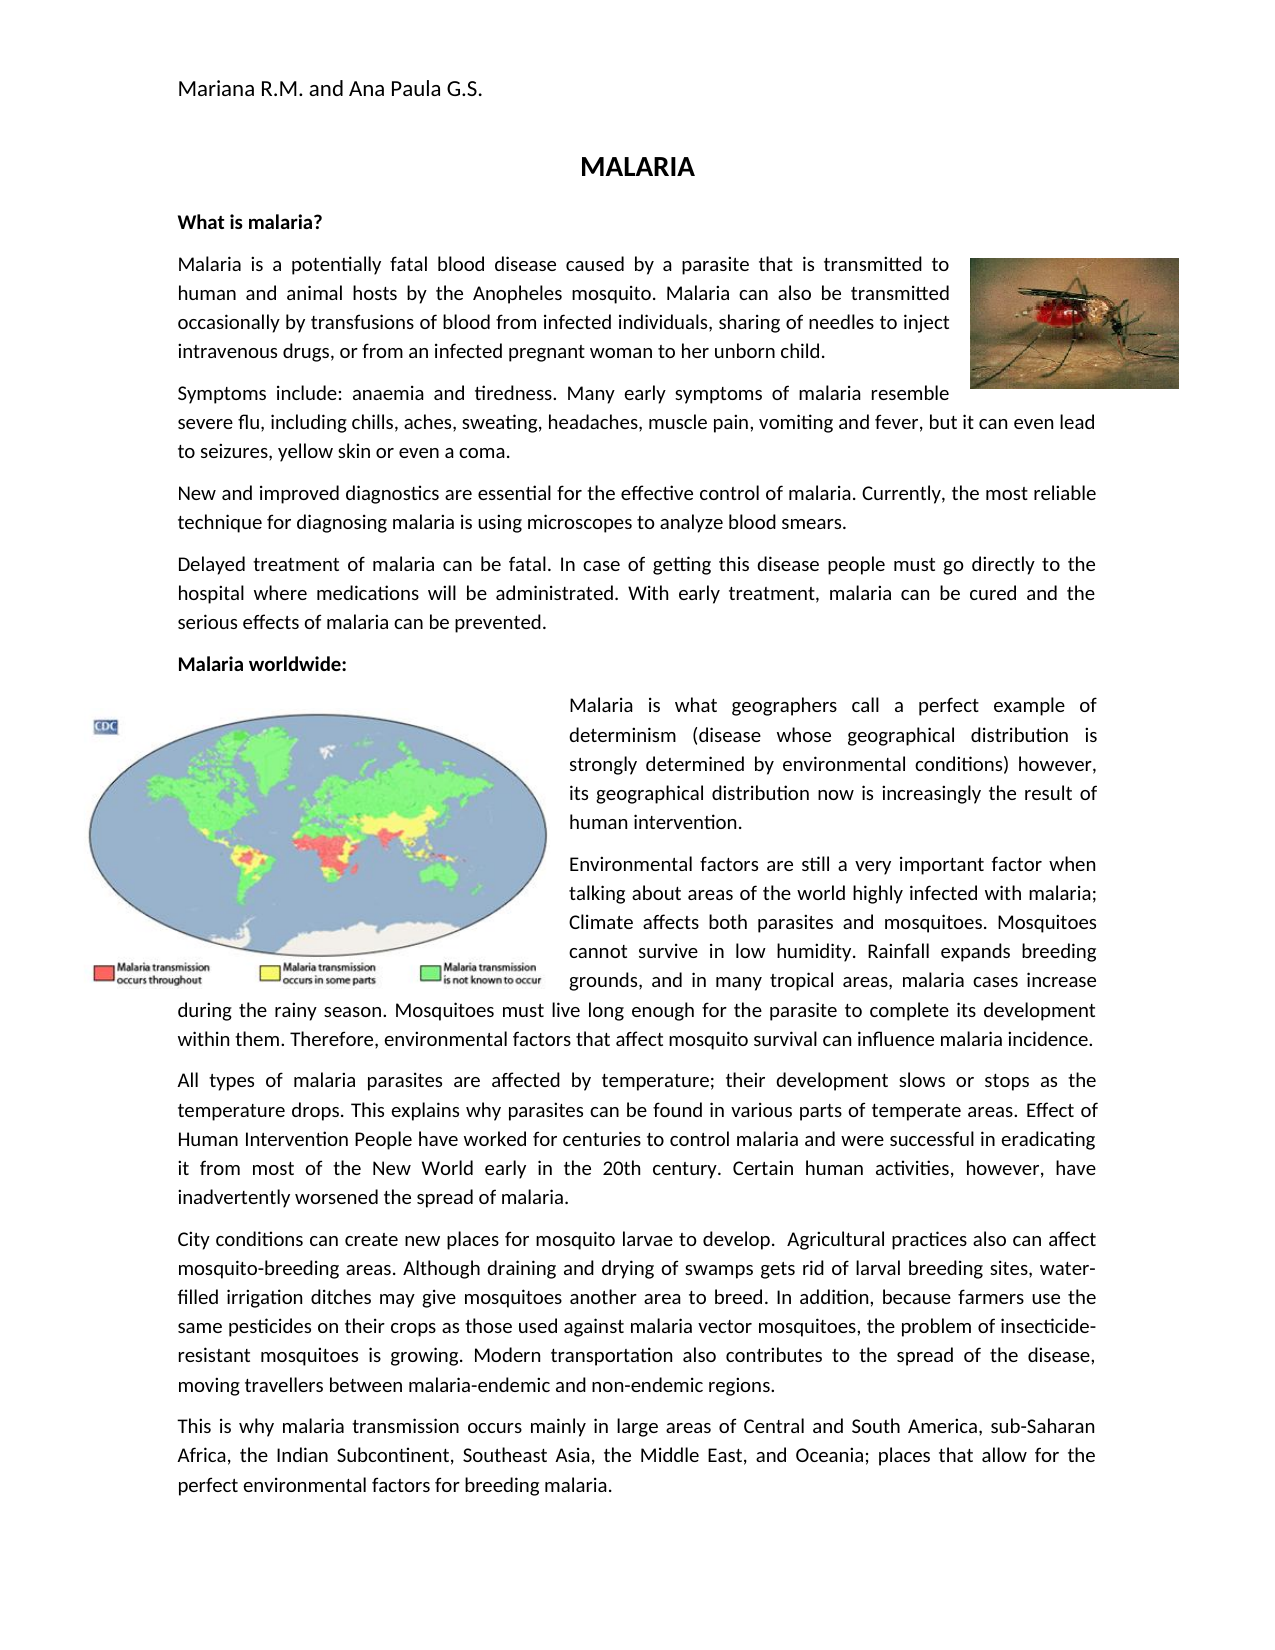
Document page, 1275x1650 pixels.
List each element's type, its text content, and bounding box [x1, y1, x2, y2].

text New and improved diagnostics are essential for the effective control of malaria. Currently, the most reliable technique for diagnosing malaria is using microscopes to analyze blood smears. [177, 480, 1098, 535]
text Symptoms include: anaemia and tiredness. Many early symptoms of malaria resemble severe flu, including chills, aches, sweating, headaches, muscle pain, vomiting and fever, but it can even lead to seizures, yellow skin or even a coma. [177, 380, 1098, 464]
text Malaria worldwide: [177, 651, 1098, 676]
text MALARIA [177, 148, 1098, 183]
text Malaria is what geographers call a perfect example of determinism (disease whose geographical distribution is strongly determined by environmental conditions) however, its geographical distribution now is increasingly the result of human intervention. [177, 693, 1098, 835]
picture [970, 258, 1179, 389]
text All types of malaria parasites are affected by temperature; their development slows or stops as the temperature drops. This explains why parasites can be found in various parts of temperate areas. Effect of Human Intervention People have worked for centuries to control malaria and were successful in eradicating it from most of the New World early in the 20th century. Certain human activities, however, have inadvertently worsened the spread of malaria. [177, 1068, 1098, 1210]
text What is malaria? [177, 209, 1098, 235]
text Delayed treatment of malaria can be fatal. In case of getting this disease people must go directly to the hospital where medications will be administrated. With early treatment, malaria can be cured and the serious effects of malaria can be prevented. [177, 551, 1098, 635]
text City conditions can create new places for mosquito larvae to develop. Agricultural practices also can affect mosquito-breeding areas. Although draining and drying of swamps gets rid of larval breeding sites, water-filled irrigation ditches may give mosquitoes another area to breed. In addition, because farmers use the same pesticides on their crops as those used against malaria vector mosquitoes, the problem of insecticide-resistant mosquitoes is growing. Modern transportation also contributes to the spread of the disease, moving travellers between malaria-endemic and non-endemic regions. [177, 1226, 1098, 1397]
text This is why malaria transmission occurs mainly in large areas of Central and South America, sub-Saharan Africa, the Indian Subcontinent, Southeast Asia, the Middle East, and Oceania; places that allow for the perfect environmental factors for breeding malaria. [177, 1413, 1098, 1497]
picture [83, 708, 550, 988]
text Malaria is a potentially fatal blood disease caused by a parasite that is transmitted to human and animal hosts by the Anopheles mosquito. Malaria can also be transmitted occasionally by transfusions of blood from infected individuals, sharing of needles to inject intravenous drugs, or from an infected pregnant woman to her unborn child. [177, 251, 1098, 364]
text Environmental factors are still a very important factor when talking about areas of the world highly infected with malaria; Climate affects both parasites and mosquitoes. Mosquitoes cannot survive in low humidity. Rainfall expands breeding grounds, and in many tropical areas, malaria cases increase during the rainy season. Mosquitoes must live long enough for the parasite to complete its development within them. Therefore, environmental factors that affect mosquito survival can influence malaria incidence. [177, 851, 1098, 1051]
